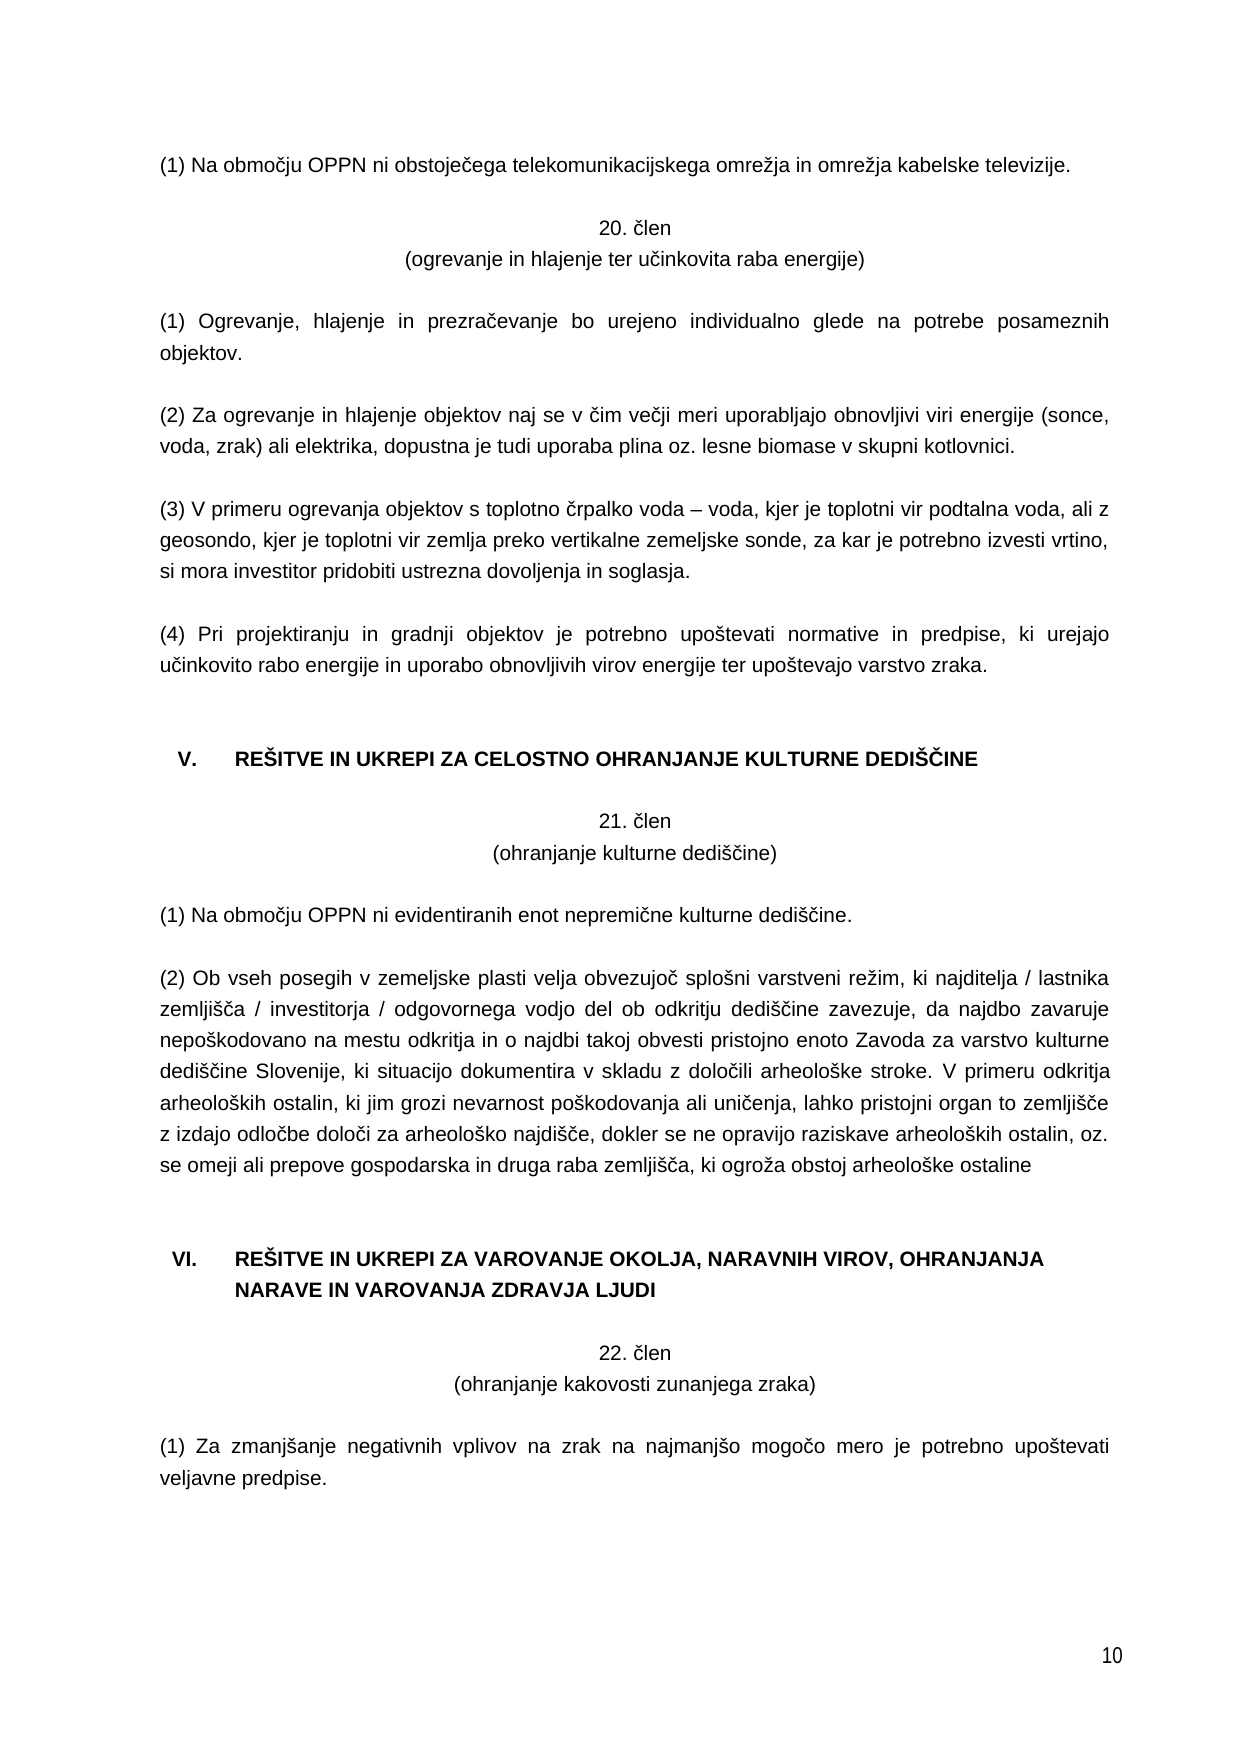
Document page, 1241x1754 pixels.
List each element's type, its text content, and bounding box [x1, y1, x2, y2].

text (3) V primeru ogrevanja objektov s toplotno črpalko voda – voda, kjer je toplotni vir podtalna voda, ali z geosondo, kjer je toplotni vir zemlja preko vertikalne zemeljske sonde, za kar je potrebno izvesti vrtino, si mora investitor pridobiti ustrezna dovoljenja in soglasja. [159, 491, 1110, 585]
text (ohranjanje kakovosti zunanjega zraka) [159, 1366, 1110, 1398]
text (ogrevanje in hlajenje ter učinkovita raba energije) [159, 241, 1110, 273]
text (2) Za ogrevanje in hlajenje objektov naj se v čim večji meri uporabljajo obnovljivi viri energije (sonce, voda, zrak) ali elektrika, dopustna je tudi uporaba plina oz. lesne biomase v skupni kotlovnici. [159, 398, 1110, 460]
text 22. člen [159, 1335, 1110, 1366]
text (2) Ob vseh posegih v zemeljske plasti velja obvezujoč splošni varstveni režim, ki najditelja / lastnika zemljišča / investitorja / odgovornega vodjo del ob odkritju dediščine zavezuje, da najdbo zavaruje nepoškodovano na mestu odkritja in o najdbi takoj obvesti pristojno enoto Zavoda za varstvo kulturne dediščine Slovenije, ki situacijo dokumentira v skladu z določili arheološke stroke. V primeru odkritja arheoloških ostalin, ki jim grozi nevarnost poškodovanja ali uničenja, lahko pristojni organ to zemljišče z izdajo odločbe določi za arheološko najdišče, dokler se ne opravijo raziskave arheoloških ostalin, oz. se omeji ali prepove gospodarska in druga raba zemljišča, ki ogroža obstoj arheološke ostaline [159, 960, 1110, 1179]
text (4) Pri projektiranju in gradnji objektov je potrebno upoštevati normative in predpise, ki urejajo učinkovito rabo energije in uporabo obnovljivih virov energije ter upoštevajo varstvo zraka. [159, 616, 1110, 679]
text (1) Ogrevanje, hlajenje in prezračevanje bo urejeno individualno glede na potrebe posameznih objektov. [159, 304, 1110, 366]
text 21. člen [159, 804, 1110, 835]
text 20. člen [159, 210, 1110, 241]
list REŠITVE IN UKREPI ZA CELOSTNO OHRANJANJE KULTURNE DEDIŠČINE [197, 741, 1110, 773]
text (1) Na območju OPPN ni evidentiranih enot nepremične kulturne dediščine. [159, 898, 1110, 929]
text (1) Na območju OPPN ni obstoječega telekomunikacijskega omrežja in omrežja kabelske televizije. [159, 148, 1110, 179]
text (ohranjanje kulturne dediščine) [159, 835, 1110, 866]
text (1) Za zmanjšanje negativnih vplivov na zrak na najmanjšo mogočo mero je potrebno upoštevati veljavne predpise. [159, 1429, 1110, 1491]
list REŠITVE IN UKREPI ZA VAROVANJE OKOLJA, NARAVNIH VIROV, OHRANJANJA NARAVE IN VAROVANJA ZDRAVJA LJUDI [197, 1241, 1110, 1304]
